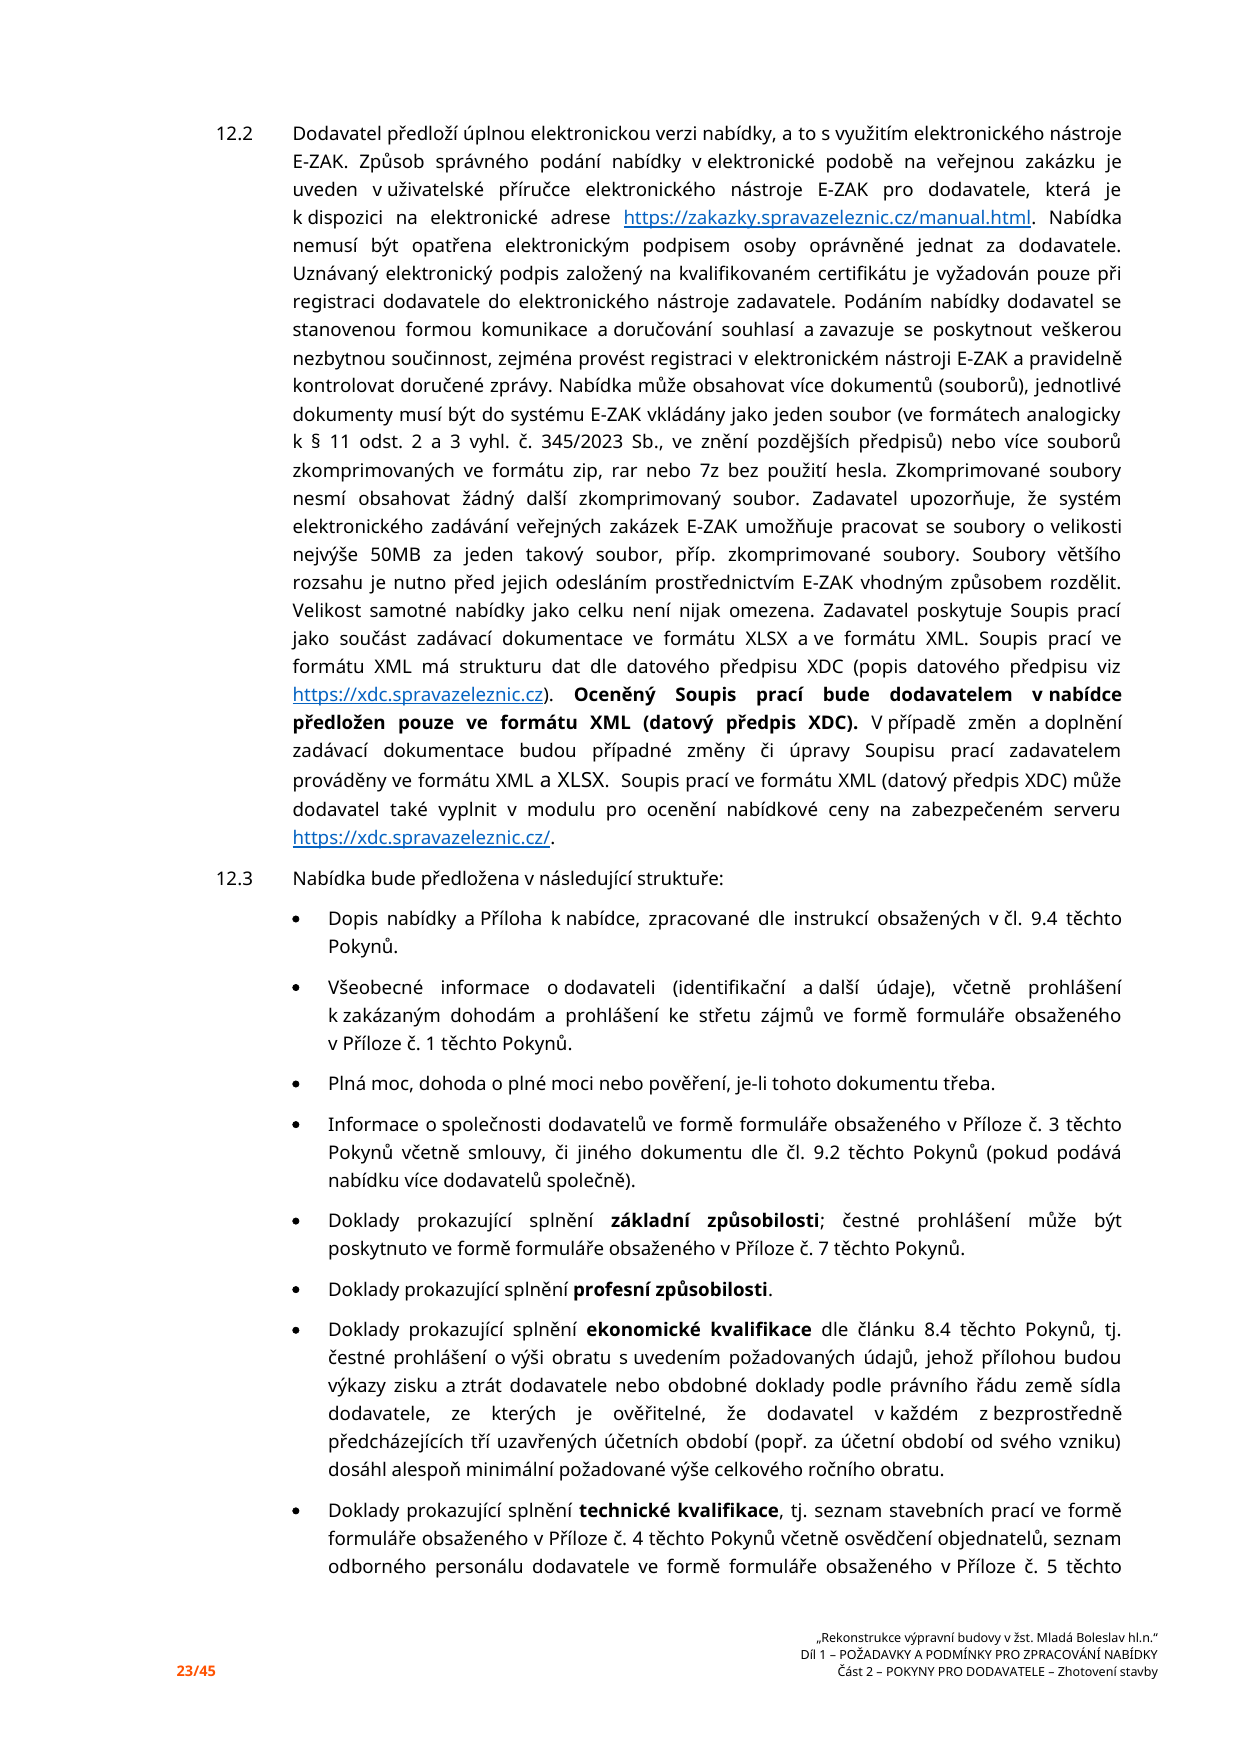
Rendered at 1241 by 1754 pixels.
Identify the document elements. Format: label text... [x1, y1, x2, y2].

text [292, 1497, 1122, 1579]
text Nabídka bude předložena v následující struktuře: [216, 865, 1122, 890]
text Informace o společnosti dodavatelů ve formě formuláře obsaženého v Příloze č. 3 těchto Pokynů včetně smlouvy, či jiného dokumentu dle čl. 9.2 těchto Pokynů (pokud podává nabídku více dodavatelů společně). [292, 1111, 1122, 1193]
text Doklady prokazující splnění profesní způsobilosti. [292, 1276, 1122, 1302]
text Plná moc, dohoda o plné moci nebo pověření, je-li tohoto dokumentu třeba. [292, 1071, 1122, 1096]
text Doklady prokazující splnění ekonomické kvalifikace dle článku 8.4 těchto Pokynů, tj. čestné prohlášení o výši obratu s uvedením požadovaných údajů, jehož přílohou budou výkazy zisku a ztrát dodavatele nebo obdobné doklady podle právního řádu země sídla dodavatele, ze kterých je ověřitelné, že dodavatel v každém z bezprostředně předcházejících tří uzavřených účetních období (popř. za účetní období od svého vzniku) dosáhl alespoň minimální požadované výše celkového ročního obratu. [292, 1317, 1122, 1482]
text Dopis nabídky a Příloha k nabídce, zpracované dle instrukcí obsažených v čl. 9.4 těchto Pokynů. [292, 905, 1122, 959]
text Všeobecné informace o dodavateli (identifikační a další údaje), včetně prohlášení k zakázaným dohodám a prohlášení ke střetu zájmů ve formě formuláře obsaženého v Příloze č. 1 těchto Pokynů. [292, 974, 1122, 1056]
text Doklady prokazující splnění základní způsobilosti; čestné prohlášení může být poskytnuto ve formě formuláře obsaženého v Příloze č. 7 těchto Pokynů. [292, 1208, 1122, 1261]
text Dodavatel předloží úplnou elektronickou verzi nabídky, a to s využitím elektronického nástroje E-ZAK. Způsob správného podání nabídky v elektronické podobě na veřejnou zakázku je uveden v uživatelské příručce elektronického nástroje E-ZAK pro dodavatele, která je k dispozici na elektronické adrese https://zakazky.spravazeleznic.cz/manual.html. Nabídka nemusí být opatřena elektronickým podpisem osoby oprávněné jednat za dodavatele. Uznávaný elektronický podpis založený na kvalifikovaném certifikátu je vyžadován pouze při registraci dodavatele do elektronického nástroje zadavatele. Podáním nabídky dodavatel se stanovenou formou komunikace a doručování souhlasí a zavazuje se poskytnout veškerou nezbytnou součinnost, zejména provést registraci v elektronickém nástroji E-ZAK a pravidelně kontrolovat doručené zprávy. Nabídka může obsahovat více dokumentů (souborů), jednotlivé dokumenty musí být do systému E-ZAK vkládány jako jeden soubor (ve formátech analogicky k § 11 odst. 2 a 3 vyhl. č. 345/2023 Sb., ve znění pozdějších předpisů) nebo více souborů zkomprimovaných ve formátu zip, rar nebo 7z bez použití hesla. Zkomprimované soubory nesmí obsahovat žádný další zkomprimovaný soubor. Zadavatel upozorňuje, že systém elektronického zadávání veřejných zakázek E-ZAK umožňuje pracovat se soubory o velikosti nejvýše 50MB za jeden takový soubor, příp. zkomprimované soubory. Soubory většího rozsahu je nutno před jejich odesláním prostřednictvím E-ZAK vhodným způsobem rozdělit. Velikost samotné nabídky jako celku není nijak omezena. Zadavatel poskytuje Soupis prací jako součást zadávací dokumentace ve formátu XLSX a ve formátu XML. Soupis prací ve formátu XML má strukturu dat dle datového předpisu XDC (popis datového předpisu viz https://xdc.spravazeleznic.cz). Oceněný Soupis prací bude dodavatelem v nabídce předložen pouze ve formátu XML (datový předpis XDC). V případě změn a doplnění zadávací dokumentace budou případné změny či úpravy Soupisu prací zadavatelem prováděny ve formátu XML a XLSX. Soupis prací ve formátu XML (datový předpis XDC) může dodavatel také vyplnit v modulu pro ocenění nabídkové ceny na zabezpečeném serveru https://xdc.spravazeleznic.cz/. [216, 121, 1122, 850]
